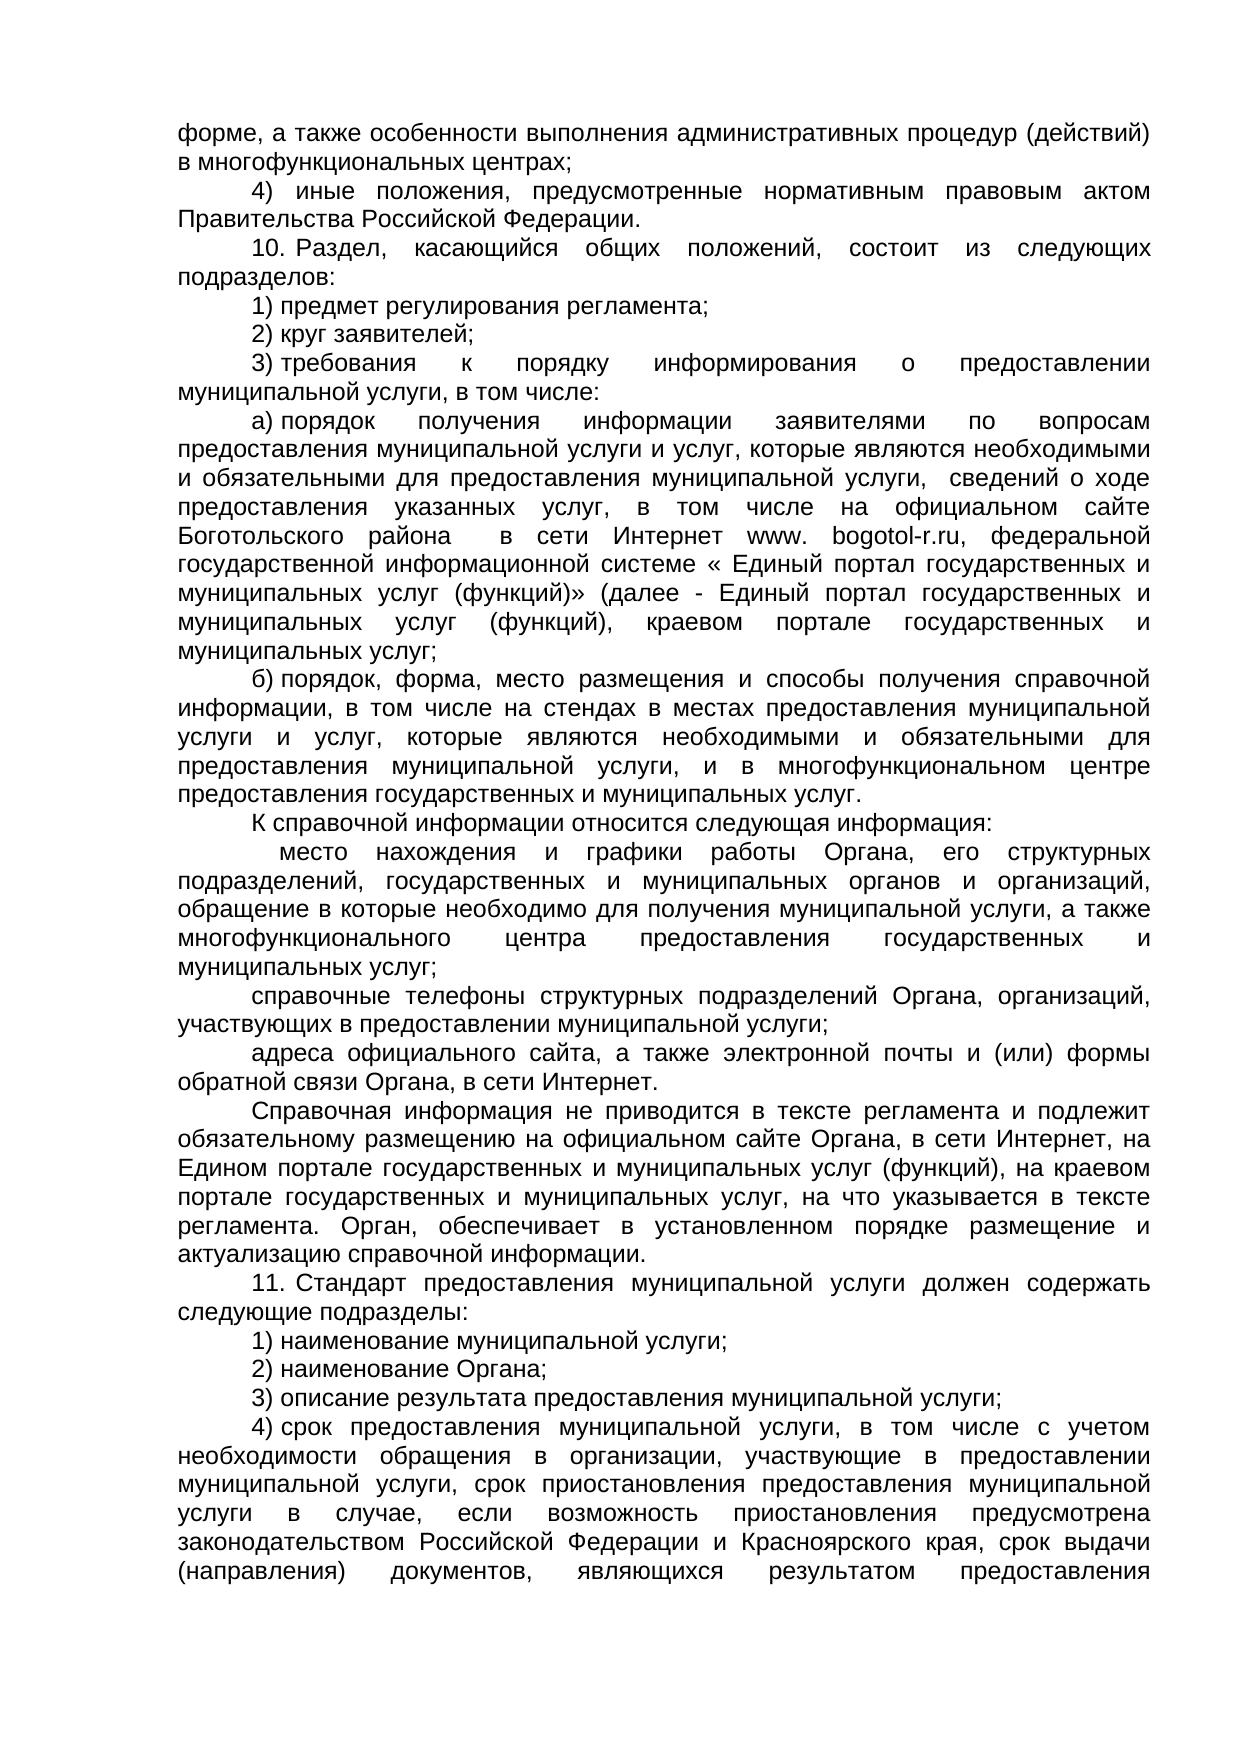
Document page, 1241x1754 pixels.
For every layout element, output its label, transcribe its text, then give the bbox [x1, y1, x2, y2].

text справочные телефоны структурных подразделений Органа, организаций, участвующих в предоставлении муниципальной услуги; [177, 981, 1152, 1038]
text 4) иные положения, предусмотренные нормативным правовым актом Правительства Российской Федерации. [177, 176, 1152, 233]
text 2) круг заявителей; [177, 319, 1152, 348]
text 10. Раздел, касающийся общих положений, состоит из следующих подразделов: [177, 233, 1152, 291]
text 3) описание результата предоставления муниципальной услуги; [177, 1383, 1152, 1412]
text адреса официального сайта, а также электронной почты и (или) формы обратной связи Органа, в сети Интернет. [177, 1038, 1152, 1096]
text место нахождения и графики работы Органа, его структурных подразделений, государственных и муниципальных органов и организаций, обращение в которые необходимо для получения муниципальной услуги, а также многофункционального центра предоставления государственных и муниципальных услуг; [177, 837, 1152, 981]
text К справочной информации относится следующая информация: [177, 808, 1152, 837]
text 11. Стандарт предоставления муниципальной услуги должен содержать следующие подразделы: [177, 1268, 1152, 1326]
text 2) наименование Органа; [177, 1354, 1152, 1383]
text б) порядок, форма, место размещения и способы получения справочной информации, в том числе на стендах в местах предоставления муниципальной услуги и услуг, которые являются необходимыми и обязательными для предоставления муниципальной услуги, и в многофункциональном центре предоставления государственных и муниципальных услуг. [177, 664, 1152, 808]
text 3) требования к порядку информирования о предоставлении муниципальной услуги, в том числе: [177, 348, 1152, 406]
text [177, 118, 1152, 176]
text 1) наименование муниципальной услуги; [177, 1326, 1152, 1354]
text Справочная информация не приводится в тексте регламента и подлежит обязательному размещению на официальном сайте Органа, в сети Интернет, на Едином портале государственных и муниципальных услуг (функций), на краевом портале государственных и муниципальных услуг, на что указывается в тексте регламента. Орган, обеспечивает в установленном порядке размещение и актуализацию справочной информации. [177, 1096, 1152, 1268]
text 1) предмет регулирования регламента; [177, 291, 1152, 319]
text а) порядок получения информации заявителями по вопросам предоставления муниципальной услуги и услуг, которые являются необходимыми и обязательными для предоставления муниципальной услуги, сведений о ходе предоставления указанных услуг, в том числе на официальном сайте Боготольского района в сети Интернет www. bogotol-r.ru, федеральной государственной информационной системе « Единый портал государственных и муниципальных услуг (функций)» (далее - Единый портал государственных и муниципальных услуг (функций), краевом портале государственных и муниципальных услуг; [177, 406, 1152, 664]
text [177, 1412, 1152, 1584]
